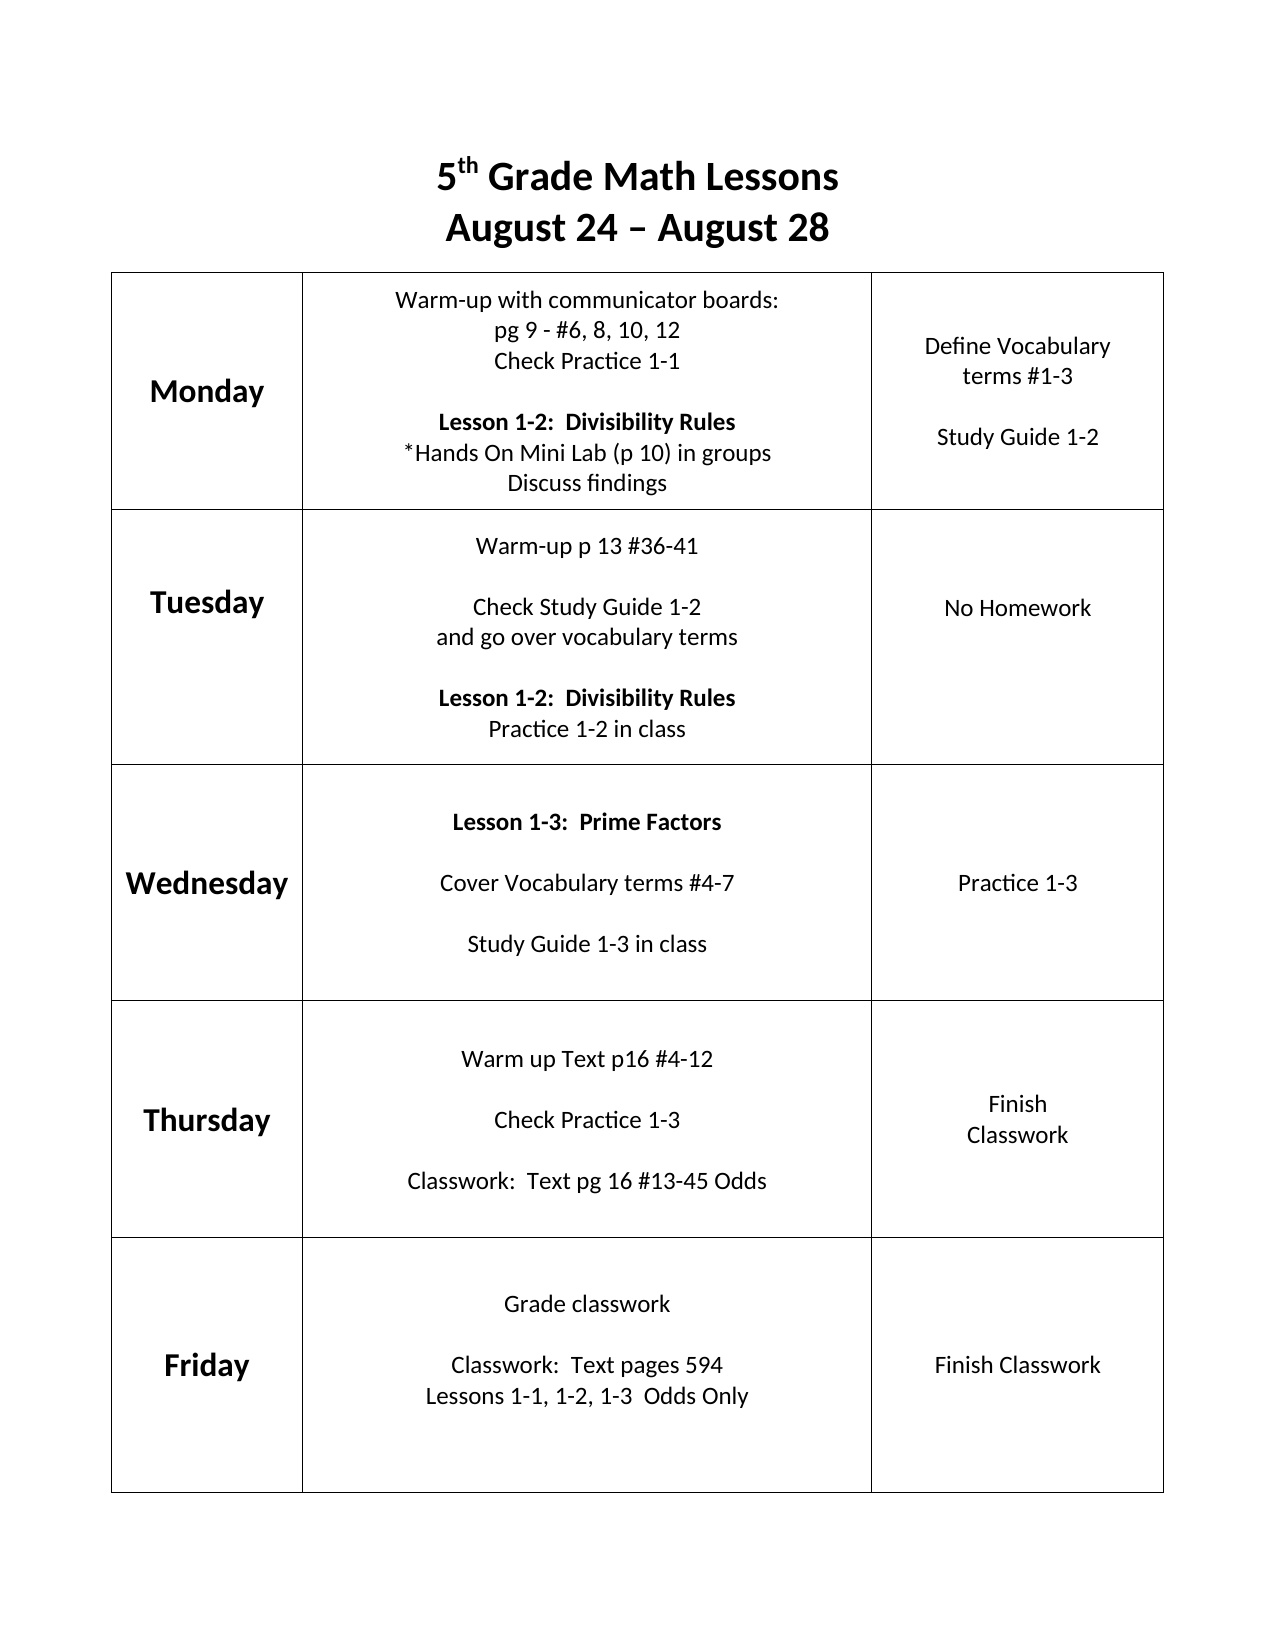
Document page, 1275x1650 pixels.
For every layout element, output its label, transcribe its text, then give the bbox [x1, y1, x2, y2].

table_cell Thursday [112, 1001, 302, 1237]
table_cell Grade classwork Classwork: Text pages 594 Lessons 1-1, 1-2, 1-3 Odds Only [303, 1238, 871, 1492]
table_cell Practice 1-3 [872, 765, 1163, 1000]
text 5th Grade Math Lessons [187, 150, 1087, 201]
table_header Warm-up with communicator boards: pg 9 - #6, 8, 10, 12 Check Practice 1-1 Lesson 1-2: Divisibility Rules *Hands On Mini Lab (p 10) in groups Discuss findings [303, 273, 871, 509]
table_cell Tuesday [112, 510, 302, 763]
text August 24 – August 28 [187, 201, 1087, 252]
table_cell Warm-up p 13 #36-41 Check Study Guide 1-2 and go over vocabulary terms Lesson 1-2: Divisibility Rules Practice 1-2 in class [303, 510, 871, 763]
table_header Monday [112, 273, 302, 509]
table_cell Lesson 1-3: Prime Factors Cover Vocabulary terms #4-7 Study Guide 1-3 in class [303, 765, 871, 1000]
table_cell Finish Classwork [872, 1001, 1163, 1237]
table_cell Finish Classwork [872, 1238, 1163, 1492]
table_cell No Homework [872, 510, 1163, 763]
table_cell Friday [112, 1238, 302, 1492]
table_cell Warm up Text p16 #4-12 Check Practice 1-3 Classwork: Text pg 16 #13-45 Odds [303, 1001, 871, 1237]
table_header Define Vocabulary terms #1-3 Study Guide 1-2 [872, 273, 1163, 509]
table_cell Wednesday [112, 765, 302, 1000]
